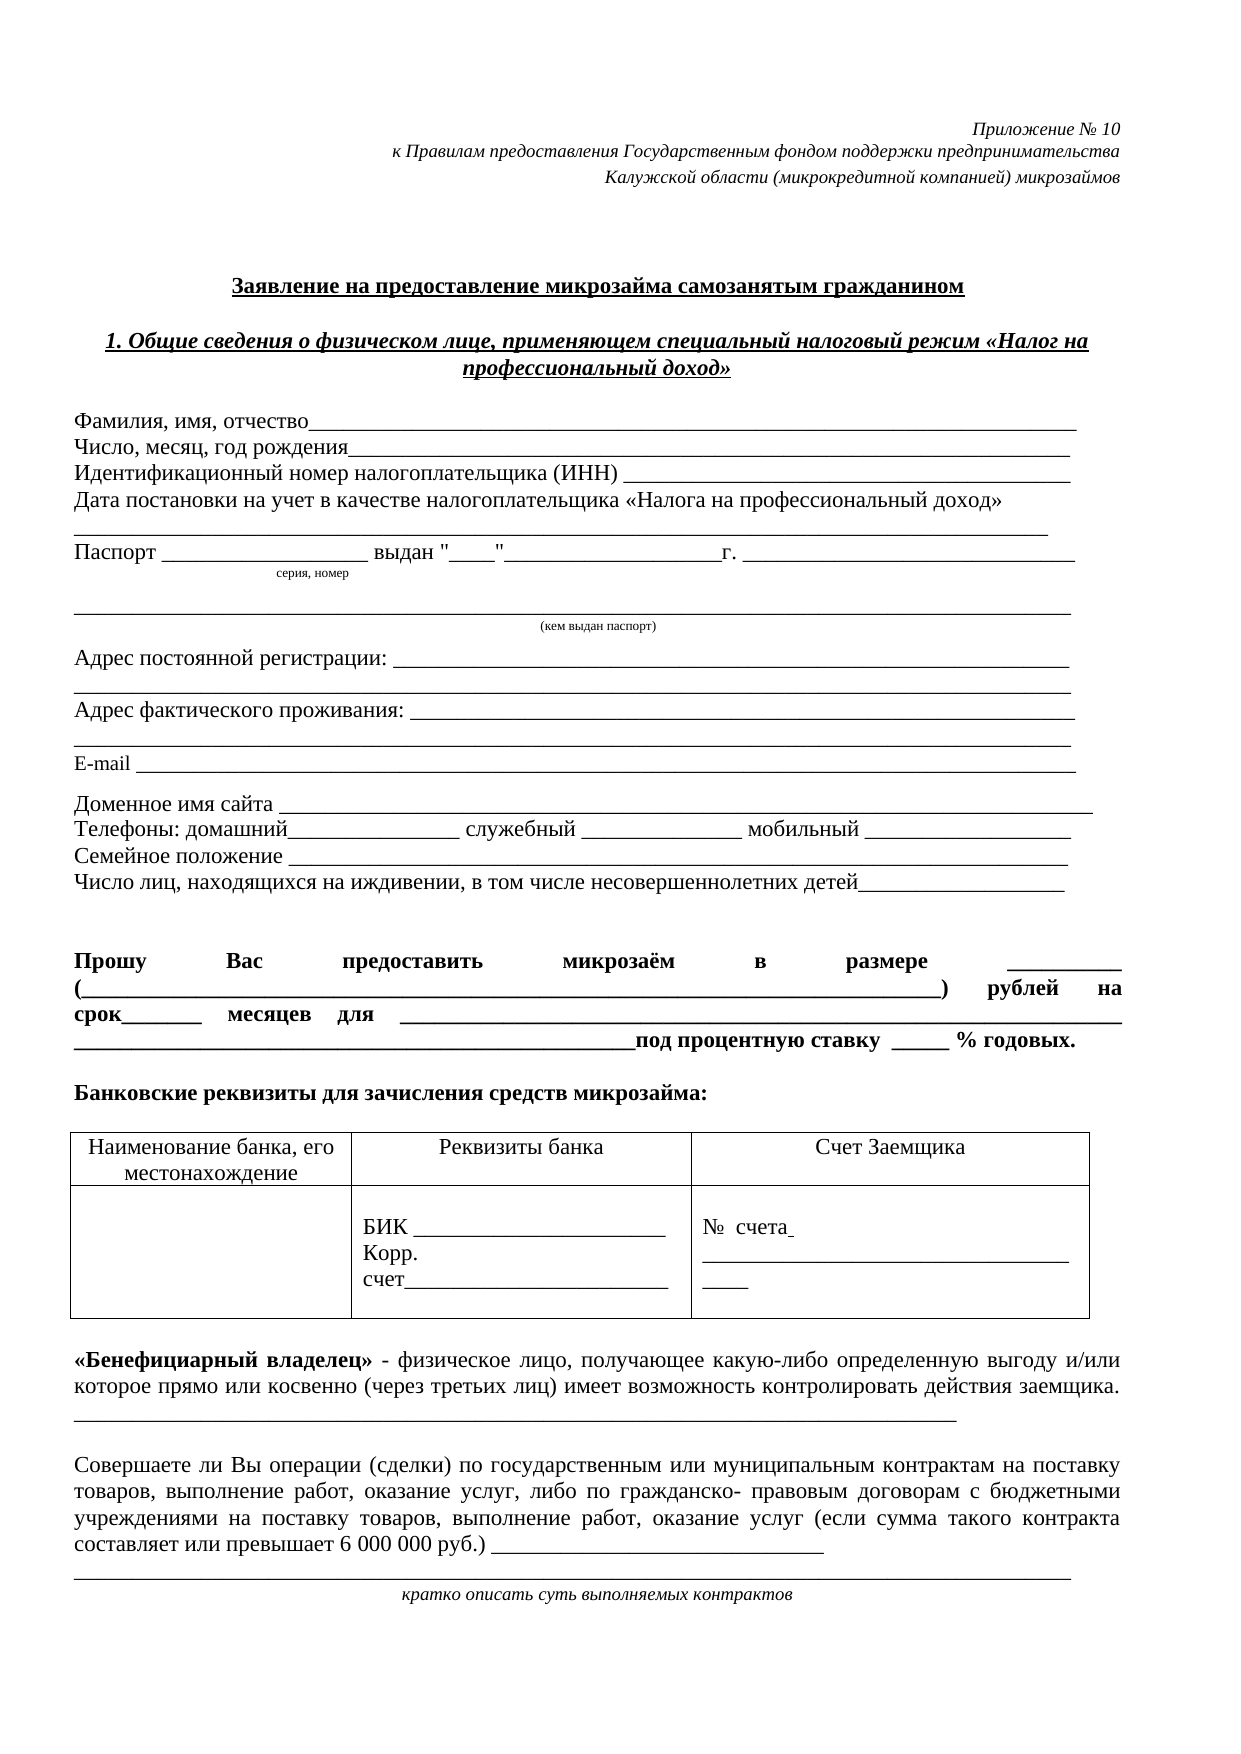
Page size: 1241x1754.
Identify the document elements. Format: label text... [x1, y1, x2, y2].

text Фамилия, имя, отчество___________________________________________________________________ [74, 407, 1122, 433]
text Адрес постоянной регистрации: ___________________________________________________________ [74, 644, 1122, 670]
text _______________________________________________________________________________________ [74, 670, 1122, 697]
table_header Реквизиты банка [352, 1133, 691, 1185]
text E-mail __________________________________________________________________________________ [74, 749, 1122, 776]
text Адрес фактического проживания: __________________________________________________________ [74, 697, 1122, 723]
text Семейное положение ____________________________________________________________________ [74, 842, 1122, 868]
text к Правилам предоставления Государственным фондом поддержки предпринимательства [74, 140, 1122, 161]
text Банковские реквизиты для зачисления средств микрозайма: [74, 1079, 1122, 1105]
text Заявление на предоставление микрозайма самозанятым гражданином [74, 272, 1122, 299]
table_cell [71, 1186, 351, 1318]
text Число, месяц, год рождения_______________________________________________________________ [74, 433, 1122, 459]
text кратко описать суть выполняемых контрактов [74, 1583, 1122, 1604]
text _______________________________________________________________________________________ [74, 591, 1122, 617]
text _____________________________________________________________________________________ [74, 512, 1122, 538]
table_cell № счета ____________________________________ [692, 1186, 1089, 1318]
text Калужской области (микрокредитной компанией) микрозаймов [74, 166, 1122, 188]
text Число лиц, находящихся на иждивении, в том числе несовершеннолетних детей__________________ [74, 868, 1122, 894]
text серия, номер [74, 565, 1122, 591]
text Паспорт __________________ выдан "____"___________________г. _____________________________ [74, 538, 1122, 565]
text Приложение № 10 [74, 118, 1122, 140]
text (кем выдан паспорт) [74, 617, 1122, 644]
table_header Счет Заемщика [692, 1133, 1089, 1185]
text Прошу Вас предоставить микрозаём в размере __________ (___________________________________________________________________________) рублей на срок_______ месяцев для _______________________________________________________________ _________________________________________________под процентную ставку _____ % годовых. [74, 947, 1122, 1053]
text Идентификационный номер налогоплательщика (ИНН) _______________________________________ [74, 459, 1122, 486]
text _______________________________________________________________________________________ [74, 1556, 1122, 1583]
table_header Наименование банка, его местонахождение [71, 1133, 351, 1185]
text «Бенефициарный владелец» - физическое лицо, получающее какую-либо определенную выгоду и/или которое прямо или косвенно (через третьих лиц) имеет возможность контролировать действия заемщика. _____________________________________________________________________________ [74, 1346, 1122, 1425]
table_cell БИК ______________________ Корр. счет_______________________ [352, 1186, 691, 1318]
text 1. Общие сведения о физическом лице, применяющем специальный налоговый режим «Налог на профессиональный доход» [74, 328, 1122, 380]
text Доменное имя сайта _______________________________________________________________________ [87, 796, 1122, 815]
text Совершаете ли Вы операции (сделки) по государственным или муниципальным контрактам на поставку товаров, выполнение работ, оказание услуг, либо по гражданско- правовым договорам с бюджетными учреждениями на поставку товаров, выполнение работ, оказание услуг (если сумма такого контракта составляет или превышает 6 000 000 руб.) _____________________________ [74, 1451, 1122, 1556]
text _______________________________________________________________________________________ [74, 723, 1122, 749]
text Дата постановки на учет в качестве налогоплательщика «Налога на профессиональный доход» [74, 486, 1122, 512]
text Телефоны: домашний_______________ служебный ______________ мобильный __________________ [74, 815, 1122, 842]
